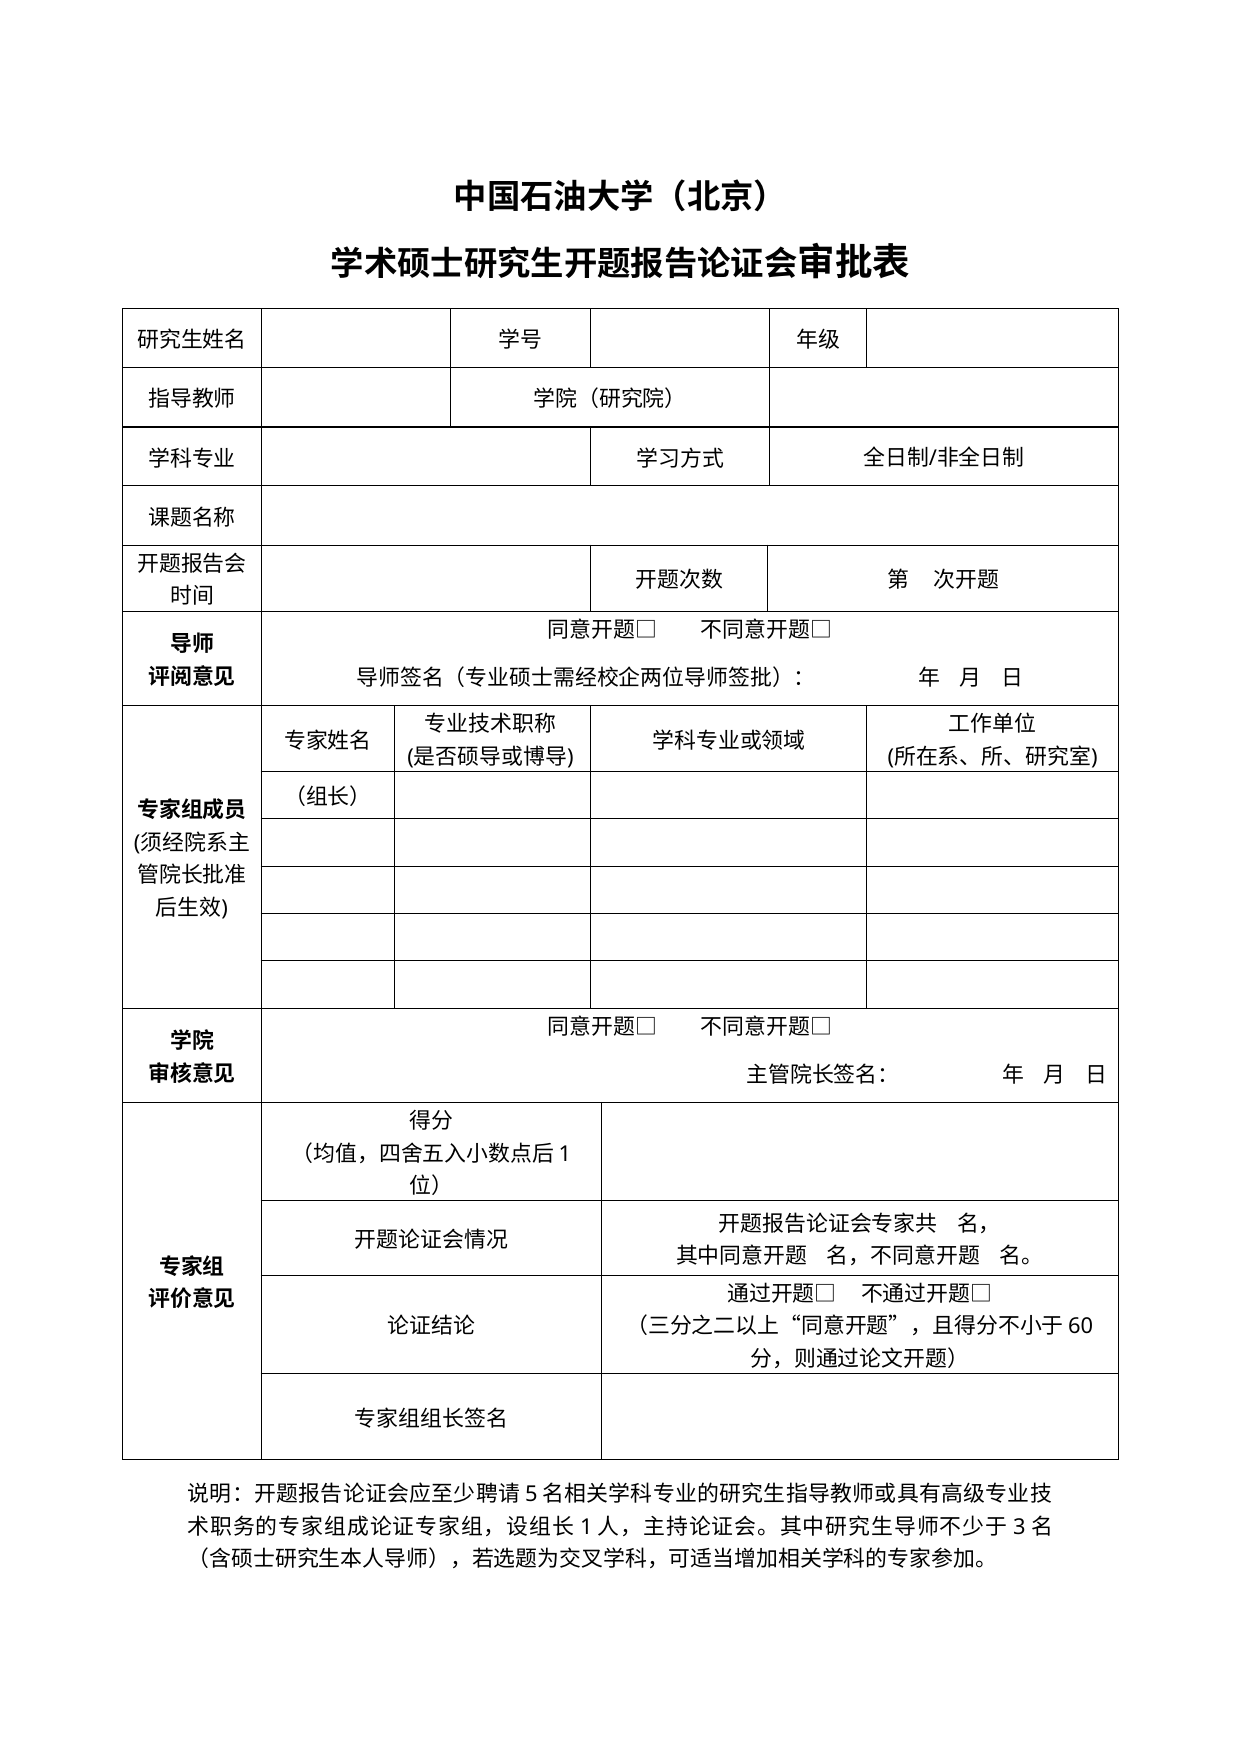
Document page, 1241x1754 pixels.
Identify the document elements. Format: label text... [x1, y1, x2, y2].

table_cell 同意开题□ 不同意开题□ 主管院长签名： 年 月 日 [262, 1009, 1118, 1102]
table_cell [867, 867, 1118, 913]
table_cell 专家姓名 [262, 706, 394, 771]
table_cell 学院（研究院） [451, 368, 769, 426]
table_header [591, 309, 769, 367]
table_cell [591, 772, 866, 818]
table_cell [867, 961, 1118, 1007]
table_cell 专家组 评价意见 [123, 1103, 261, 1459]
table_cell 开题论证会情况 [262, 1201, 601, 1274]
text 中国石油大学（北京） [187, 162, 1053, 227]
table_header [867, 309, 1118, 367]
table_cell [262, 961, 394, 1007]
table_cell [602, 1374, 1118, 1459]
text 学术硕士研究生开题报告论证会审批表 [187, 227, 1053, 292]
table_cell [602, 1103, 1118, 1200]
table_cell 得分 （均值，四舍五入小数点后1位） [262, 1103, 601, 1200]
table_cell 课题名称 [123, 486, 261, 544]
table_cell 通过开题□ 不通过开题□ （三分之二以上“同意开题”，且得分不小于60分，则通过论文开题） [602, 1276, 1118, 1373]
table_cell [262, 368, 450, 426]
table_header 研究生姓名 [123, 309, 261, 367]
table_header [262, 309, 450, 367]
table_cell 全日制/非全日制 [770, 428, 1118, 485]
table_cell 论证结论 [262, 1276, 601, 1373]
table_cell 指导教师 [123, 368, 261, 426]
table_cell 开题报告会时间 [123, 546, 261, 611]
table_cell （组长） [262, 772, 394, 818]
table_cell 专业技术职称 (是否硕导或博导) [395, 706, 590, 771]
table_cell [395, 772, 590, 818]
table_cell [395, 961, 590, 1007]
table_cell 学习方式 [591, 428, 769, 485]
text 说明：开题报告论证会应至少聘请5名相关学科专业的研究生指导教师或具有高级专业技术职务的专家组成论证专家组，设组长1人，主持论证会。其中研究生导师不少于3名（含硕士研究生本人导师），若选题为交叉学科，可适当增加相关学科的专家参加。 [187, 1476, 1053, 1573]
table_cell [262, 486, 1118, 544]
table_cell [395, 914, 590, 960]
table_cell [262, 428, 590, 485]
table_cell [867, 772, 1118, 818]
table_cell [395, 867, 590, 913]
table_cell [262, 914, 394, 960]
table_cell [867, 819, 1118, 866]
table_cell 学科专业 [123, 428, 261, 485]
table_header 年级 [770, 309, 866, 367]
table_cell 工作单位 (所在系、所、研究室) [867, 706, 1118, 771]
table_cell [262, 546, 590, 611]
table_cell 学科专业或领域 [591, 706, 866, 771]
table_cell 同意开题□ 不同意开题□ 导师签名（专业硕士需经校企两位导师签批）： 年 月 日 [262, 612, 1118, 705]
table_cell [591, 961, 866, 1007]
table_cell [262, 819, 394, 866]
table_cell [591, 867, 866, 913]
table_cell 导师 评阅意见 [123, 612, 261, 705]
table_cell 专家组成员 (须经院系主管院长批准后生效) [123, 706, 261, 1007]
table_cell [262, 867, 394, 913]
table_header 学号 [451, 309, 590, 367]
table_cell 第 次开题 [768, 546, 1118, 611]
table_cell [770, 368, 1118, 426]
table_cell 学院 审核意见 [123, 1009, 261, 1102]
table_cell [591, 819, 866, 866]
table_cell [395, 819, 590, 866]
table_cell 开题报告论证会专家共 名， 其中同意开题 名，不同意开题 名。 [602, 1201, 1118, 1274]
table_cell 开题次数 [591, 546, 767, 611]
table_cell [867, 914, 1118, 960]
table_cell [591, 914, 866, 960]
table_cell 专家组组长签名 [262, 1374, 601, 1459]
